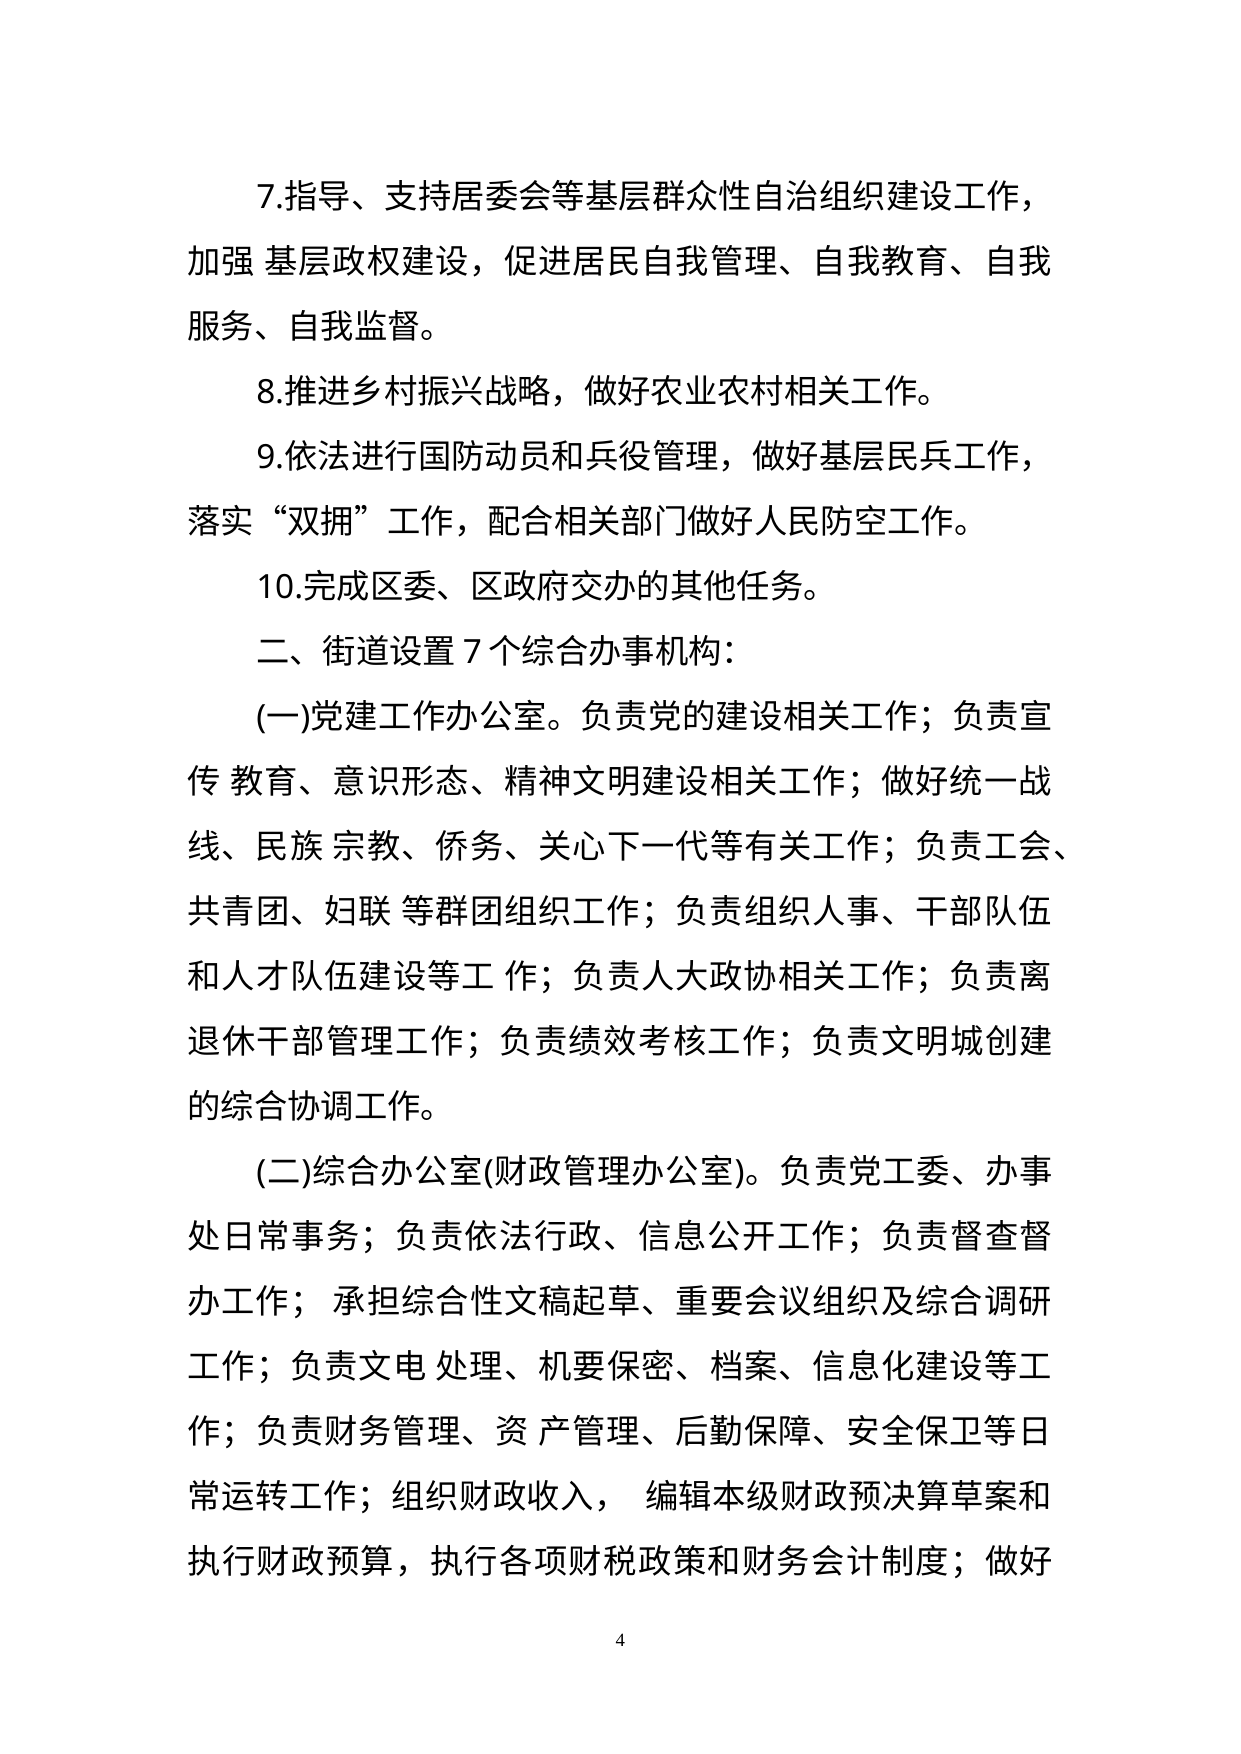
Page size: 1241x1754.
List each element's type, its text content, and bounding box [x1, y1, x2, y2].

text 二、街道设置7个综合办事机构： [187, 617, 1053, 682]
text (一)党建工作办公室。负责党的建设相关工作；负责宣传 教育、意识形态、精神文明建设相关工作；做好统一战线、民族 宗教、侨务、关心下一代等有关工作；负责工会、共青团、妇联 等群团组织工作；负责组织人事、干部队伍和人才队伍建设等工 作；负责人大政协相关工作；负责离退休干部管理工作；负责绩效考核工作；负责文明城创建的综合协调工作。 [187, 682, 1053, 1137]
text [187, 1137, 1053, 1592]
text 10.完成区委、区政府交办的其他任务。 [187, 552, 1053, 617]
text 9.依法进行国防动员和兵役管理，做好基层民兵工作，落实“双拥”工作，配合相关部门做好人民防空工作。 [187, 422, 1053, 552]
text 7.指导、支持居委会等基层群众性自治组织建设工作，加强 基层政权建设，促进居民自我管理、自我教育、自我服务、自我监督。 [187, 162, 1053, 357]
text 8.推进乡村振兴战略，做好农业农村相关工作。 [187, 357, 1053, 422]
